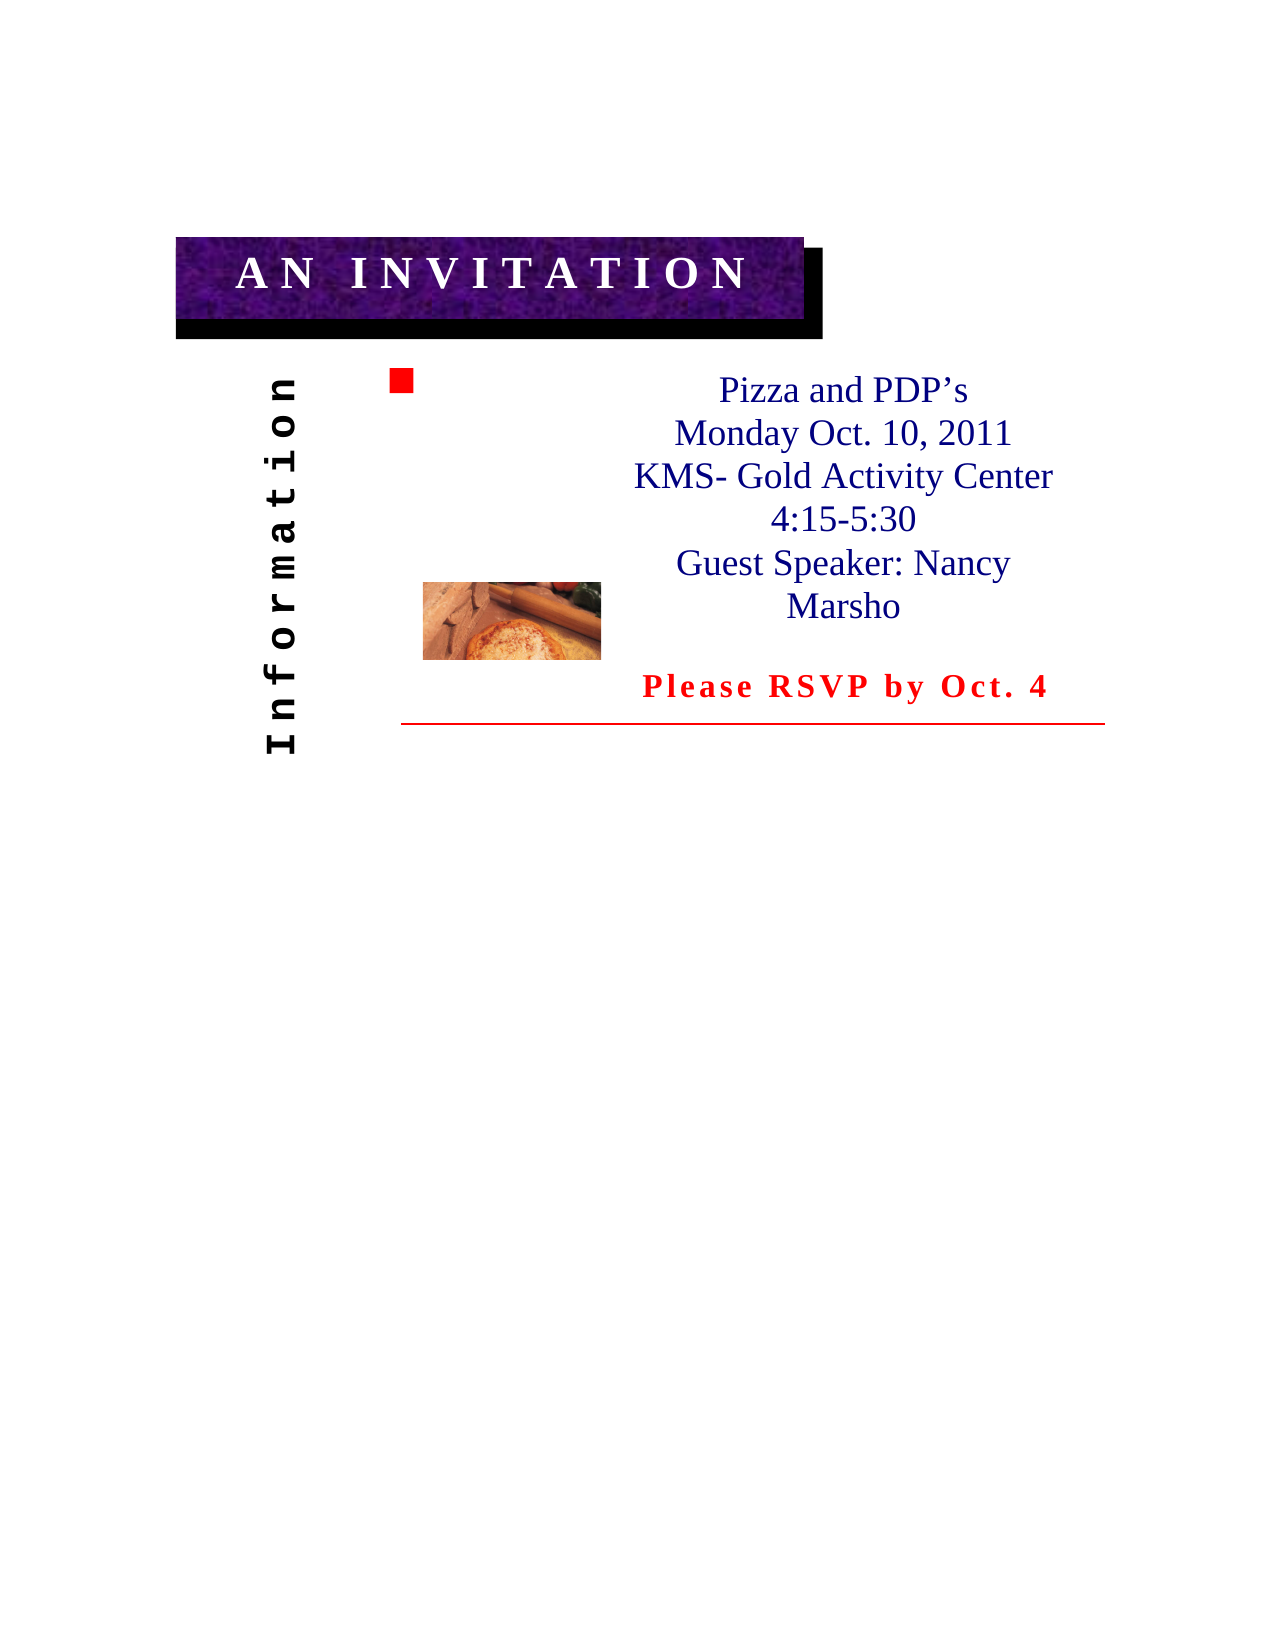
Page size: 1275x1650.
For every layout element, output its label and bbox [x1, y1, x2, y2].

table_cell [184, 188, 1089, 790]
picture [422, 582, 602, 660]
picture [175, 237, 804, 319]
